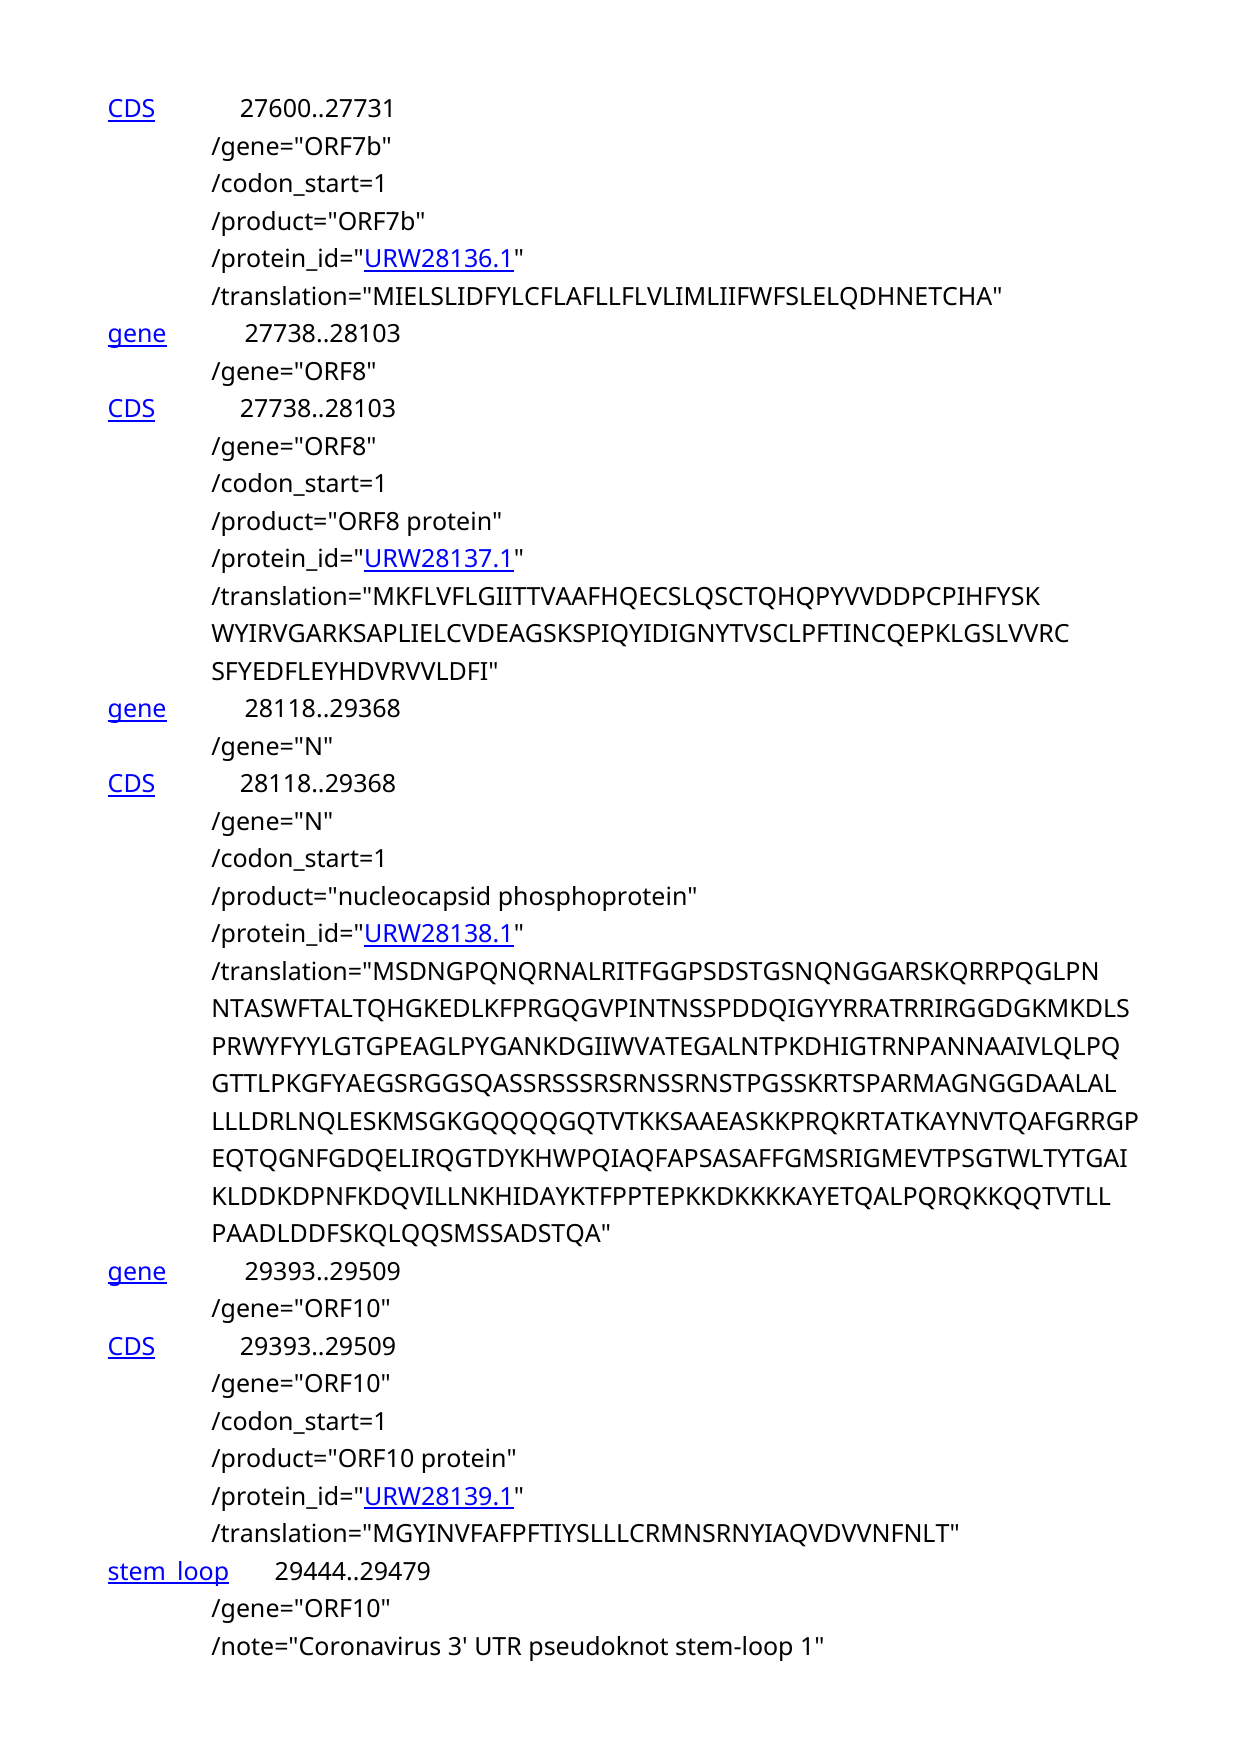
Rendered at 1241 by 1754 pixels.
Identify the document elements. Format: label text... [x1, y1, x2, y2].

text /protein_id="URW28137.1" [75, 539, 1165, 577]
text /translation="MSDNGPQNQRNALRITFGGPSDSTGSNQNGGARSKQRRPQGLPN [75, 952, 1165, 989]
text PAADLDDFSKQLQQSMSSADSTQA" [75, 1214, 1165, 1252]
text /gene="N" [75, 802, 1165, 839]
text /protein_id="URW28139.1" [75, 1477, 1165, 1514]
text /translation="MIELSLIDFYLCFLAFLLFLVLIMLIIFWFSLELQDHNETCHA" [75, 277, 1165, 314]
text PRWYFYYLGTGPEAGLPYGANKDGIIWVATEGALNTPKDHIGTRNPANNAAIVLQLPQ [75, 1027, 1165, 1064]
text gene 29393..29509 [75, 1252, 1165, 1289]
text KLDDKDPNFKDQVILLNKHIDAYKTFPPTEPKKDKKKKAYETQALPQRQKKQQTVTLL [75, 1177, 1165, 1214]
text EQTQGNFGDQELIRQGTDYKHWPQIAQFAPSASAFFGMSRIGMEVTPSGTWLTYTGAI [75, 1139, 1165, 1177]
text /note="Coronavirus 3' UTR pseudoknot stem-loop 1" [75, 1627, 1165, 1664]
text /codon_start=1 [75, 164, 1165, 202]
text /codon_start=1 [75, 1402, 1165, 1439]
text /product="ORF8 protein" [75, 502, 1165, 539]
text /gene="ORF7b" [75, 127, 1165, 164]
text WYIRVGARKSAPLIELCVDEAGSKSPIQYIDIGNYTVSCLPFTINCQEPKLGSLVVRC [75, 614, 1165, 652]
text LLLDRLNQLESKMSGKGQQQQGQTVTKKSAAEASKKPRQKRTATKAYNVTQAFGRRGP [75, 1102, 1165, 1139]
text /gene="ORF10" [75, 1589, 1165, 1627]
text /gene="ORF10" [75, 1289, 1165, 1327]
text /codon_start=1 [75, 839, 1165, 877]
text /product="nucleocapsid phosphoprotein" [75, 877, 1165, 914]
text /translation="MKFLVFLGIITTVAAFHQECSLQSCTQHQPYVVDDPCPIHFYSK [75, 577, 1165, 614]
text /gene="ORF10" [75, 1364, 1165, 1402]
text CDS 27600..27731 [75, 89, 1165, 127]
text /translation="MGYINVFAFPFTIYSLLLCRMNSRNYIAQVDVVNFNLT" [75, 1514, 1165, 1552]
text /gene="ORF8" [75, 427, 1165, 464]
text NTASWFTALTQHGKEDLKFPRGQGVPINTNSSPDDQIGYYRRATRRIRGGDGKMKDLS [75, 989, 1165, 1027]
text /gene="N" [75, 727, 1165, 764]
text /product="ORF7b" [75, 202, 1165, 239]
text GTTLPKGFYAEGSRGGSQASSRSSSRSRNSSRNSTPGSSKRTSPARMAGNGGDAALAL [75, 1064, 1165, 1102]
text SFYEDFLEYHDVRVVLDFI" [75, 652, 1165, 689]
text stem_loop 29444..29479 [75, 1552, 1165, 1589]
text gene 27738..28103 [75, 314, 1165, 352]
text /product="ORF10 protein" [75, 1439, 1165, 1477]
text gene 28118..29368 [75, 689, 1165, 727]
text /protein_id="URW28138.1" [75, 914, 1165, 952]
text /codon_start=1 [75, 464, 1165, 502]
text CDS 28118..29368 [75, 764, 1165, 802]
text /gene="ORF8" [75, 352, 1165, 389]
text /protein_id="URW28136.1" [75, 239, 1165, 277]
text CDS 27738..28103 [75, 389, 1165, 427]
text CDS 29393..29509 [75, 1327, 1165, 1364]
